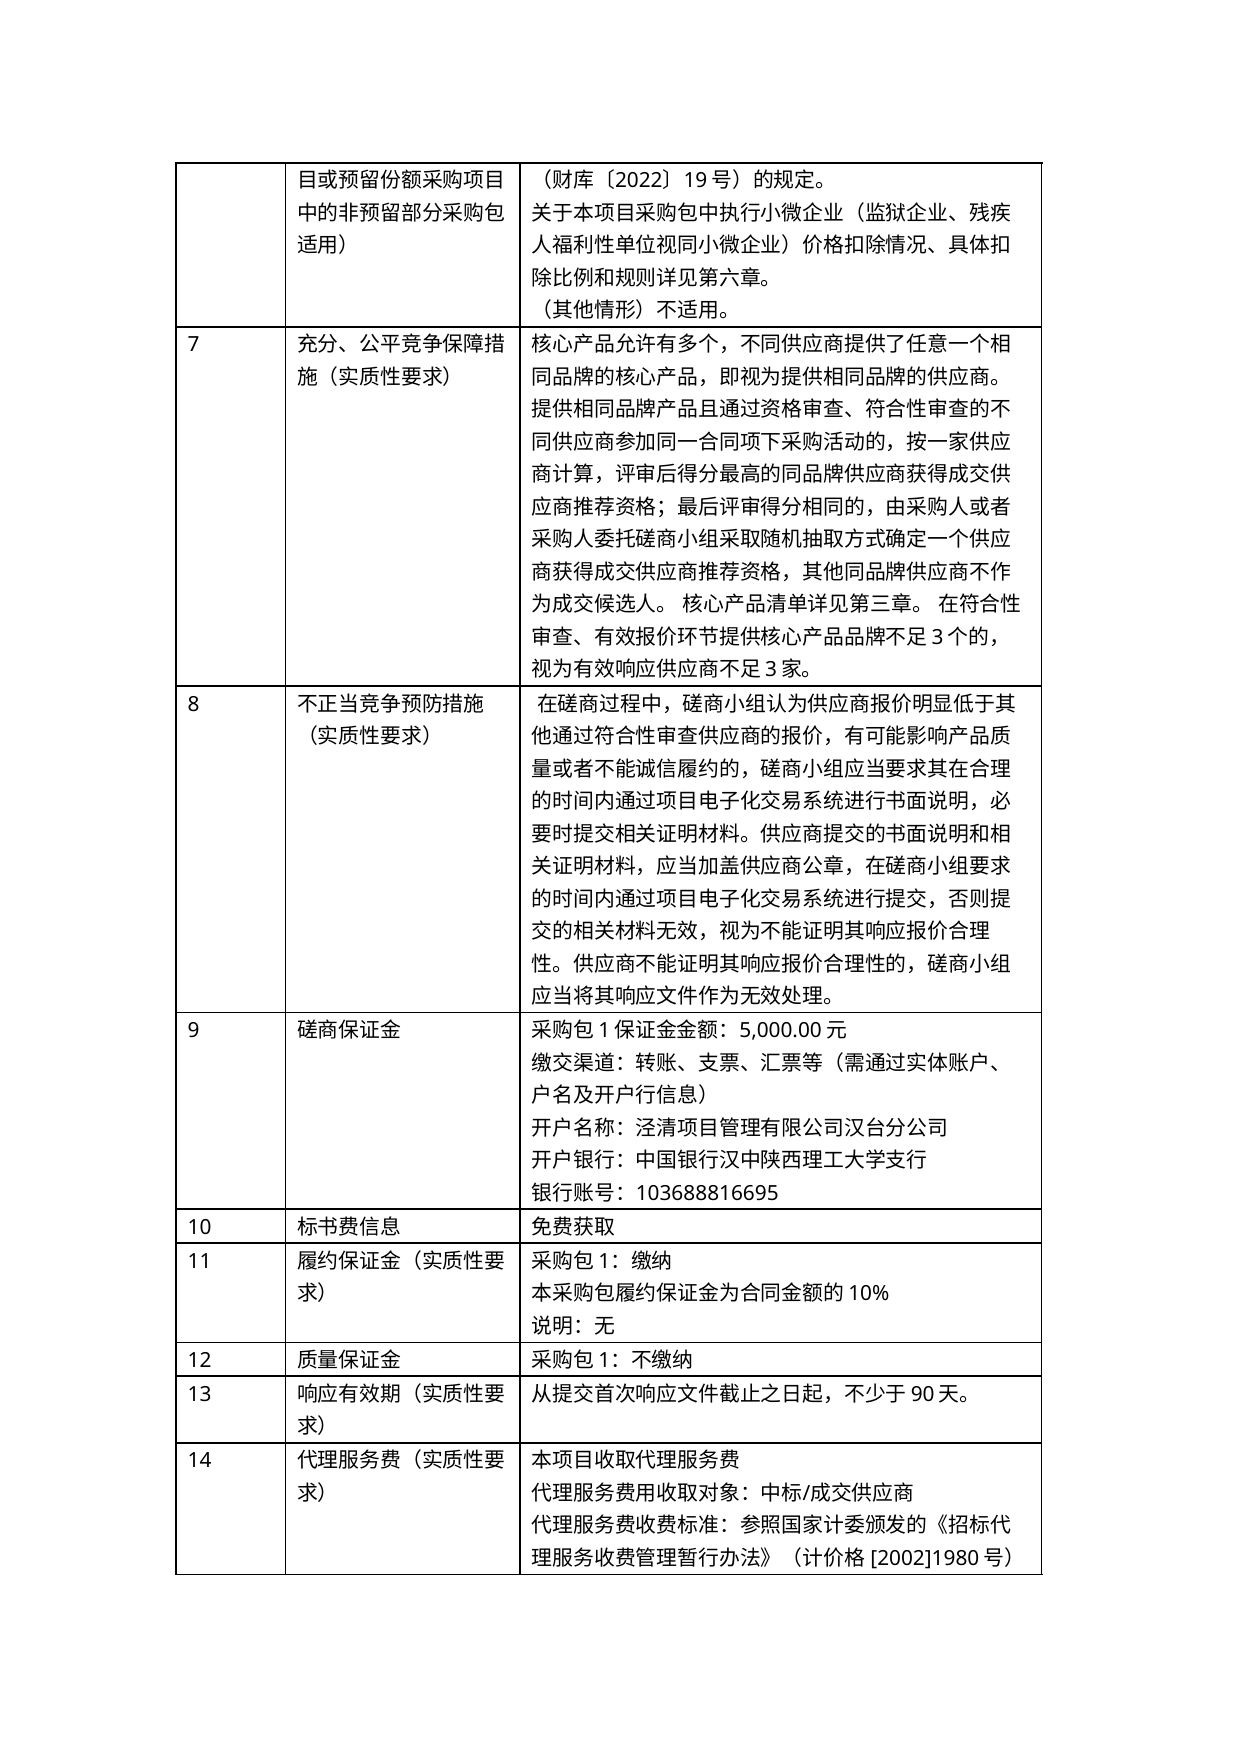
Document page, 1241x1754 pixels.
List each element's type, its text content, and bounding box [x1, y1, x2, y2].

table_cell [521, 1444, 1041, 1573]
table_cell 采购包1：缴纳 本采购包履约保证金为合同金额的10% 说明：无 [521, 1244, 1041, 1341]
table_cell 代理服务费（实质性要求） [286, 1444, 519, 1573]
table_cell 标书费信息 [286, 1210, 519, 1242]
table_cell 采购包1：不缴纳 [521, 1343, 1041, 1375]
table_cell 充分、公平竞争保障措施（实质性要求） [286, 328, 519, 685]
table_cell 10 [177, 1210, 285, 1242]
table_cell 采购包1保证金金额：5,000.00元 缴交渠道：转账、支票、汇票等（需通过实体账户、户名及开户行信息） 开户名称：泾清项目管理有限公司汉台分公司 开户银行：中国银行汉中陕西理工大学支行 银行账号：103688816695 [521, 1013, 1041, 1208]
table_cell 11 [177, 1244, 285, 1341]
table_cell 质量保证金 [286, 1343, 519, 1375]
table_cell 不正当竞争预防措施 （实质性要求） [286, 687, 519, 1012]
table_cell 履约保证金（实质性要求） [286, 1244, 519, 1341]
table_cell 6 [177, 164, 285, 326]
table_cell 磋商保证金 [286, 1013, 519, 1208]
table_cell 12 [177, 1343, 285, 1375]
table_cell 7 [177, 328, 285, 685]
table_cell 9 [177, 1013, 285, 1208]
table_cell 核心产品允许有多个，不同供应商提供了任意一个相同品牌的核心产品，即视为提供相同品牌的供应商。 提供相同品牌产品且通过资格审查、符合性审查的不同供应商参加同一合同项下采购活动的，按一家供应商计算，评审后得分最高的同品牌供应商获得成交供应商推荐资格；最后评审得分相同的，由采购人或者采购人委托磋商小组采取随机抽取方式确定一个供应商获得成交供应商推荐资格，其他同品牌供应商不作为成交候选人。 核心产品清单详见第三章。 在符合性审查、有效报价环节提供核心产品品牌不足3个的，视为有效响应供应商不足3家。 [521, 328, 1041, 685]
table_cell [286, 164, 519, 326]
table_cell 14 [177, 1444, 285, 1573]
table_cell 免费获取 [521, 1210, 1041, 1242]
table_cell 在磋商过程中，磋商小组认为供应商报价明显低于其他通过符合性审查供应商的报价，有可能影响产品质量或者不能诚信履约的，磋商小组应当要求其在合理的时间内通过项目电子化交易系统进行书面说明，必要时提交相关证明材料。供应商提交的书面说明和相关证明材料，应当加盖供应商公章，在磋商小组要求的时间内通过项目电子化交易系统进行提交，否则提交的相关材料无效，视为不能证明其响应报价合理性。供应商不能证明其响应报价合理性的，磋商小组应当将其响应文件作为无效处理。 [521, 687, 1041, 1012]
table_cell 响应有效期（实质性要求） [286, 1377, 519, 1442]
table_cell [521, 164, 1041, 326]
table_cell 8 [177, 687, 285, 1012]
table_cell 从提交首次响应文件截止之日起，不少于90天。 [521, 1377, 1041, 1442]
table_cell 13 [177, 1377, 285, 1442]
